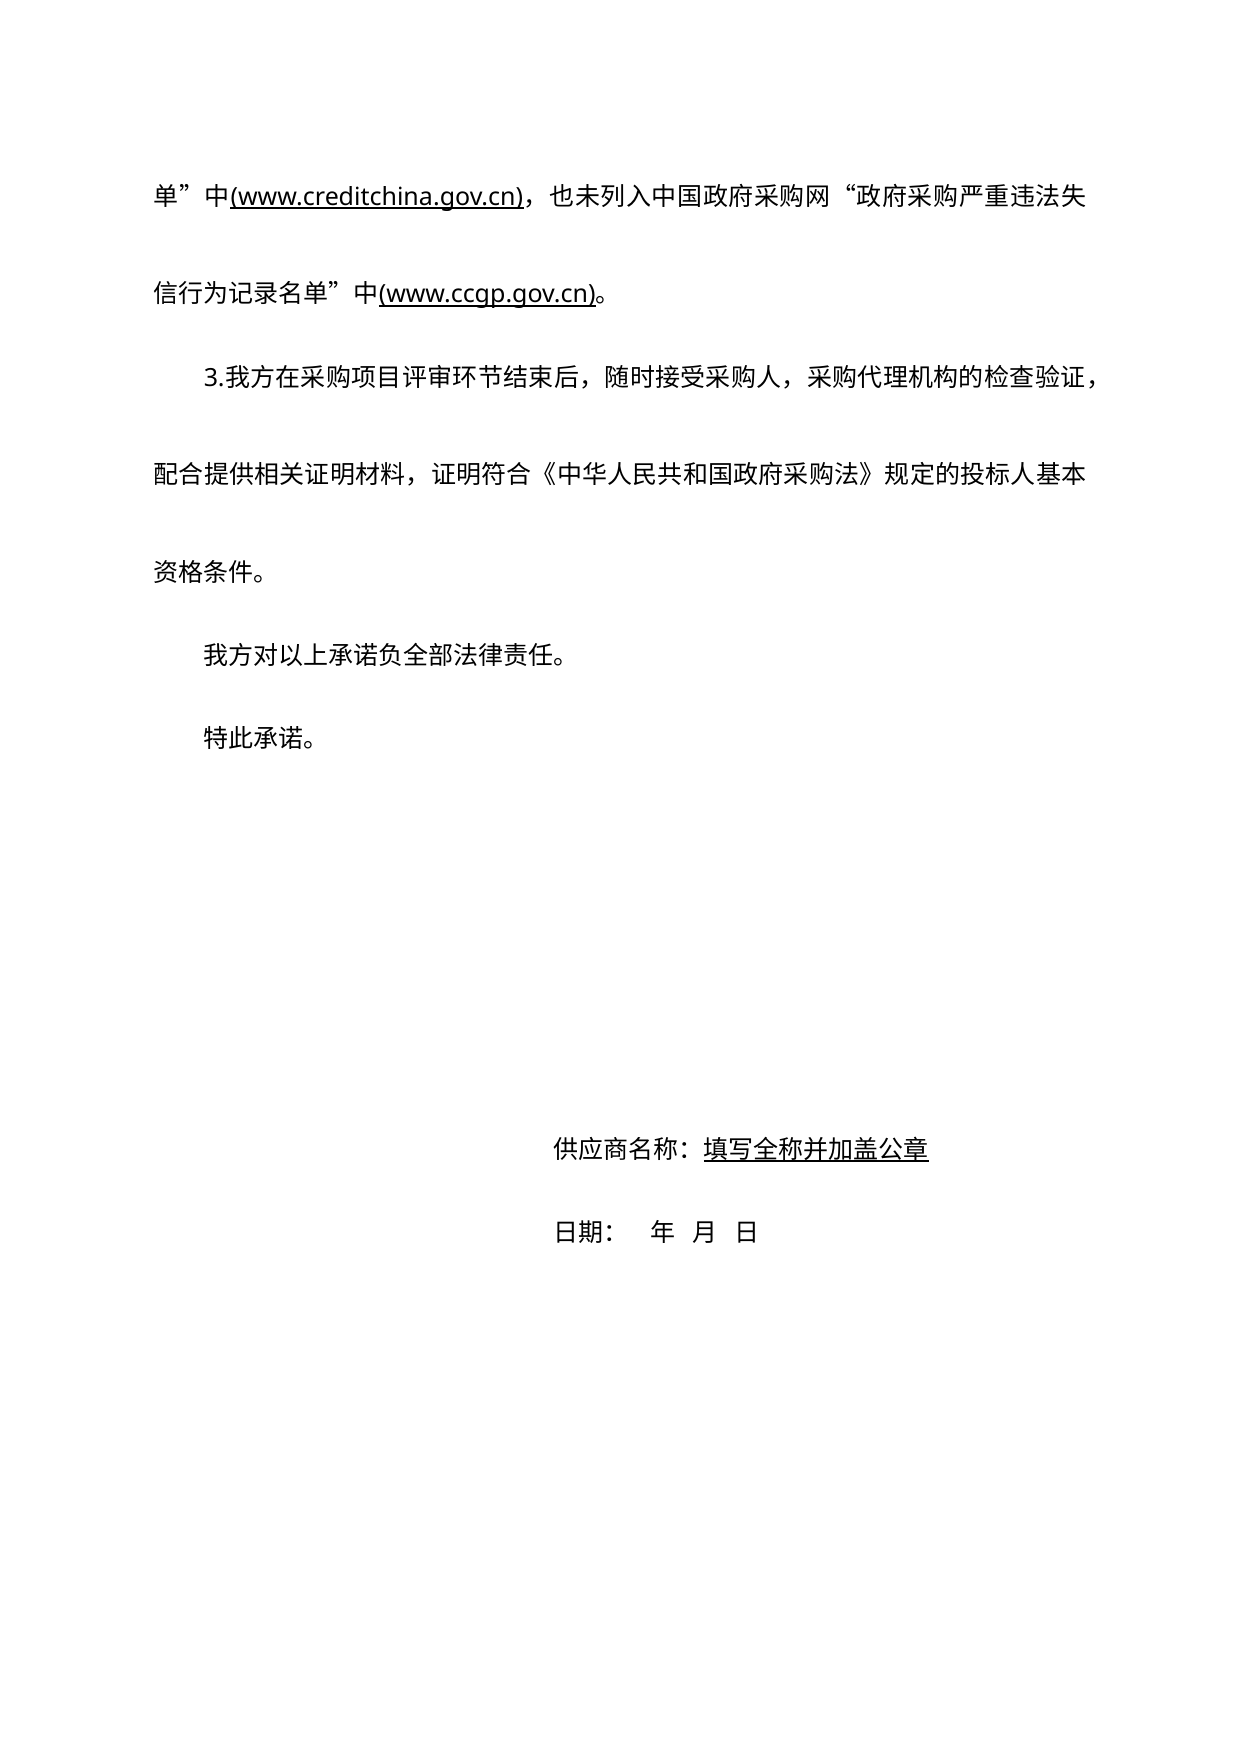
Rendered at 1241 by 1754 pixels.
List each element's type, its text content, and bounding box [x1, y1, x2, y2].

text 日期： 年 月 日 [153, 1198, 1087, 1263]
text 3.我方在采购项目评审环节结束后，随时接受采购人，采购代理机构的检查验证，配合提供相关证明材料，证明符合《中华人民共和国政府采购法》规定的投标人基本资格条件。 [153, 343, 1087, 603]
text 供应商名称：填写全称并加盖公章 [153, 1115, 1087, 1180]
text 特此承诺。 [153, 704, 1087, 769]
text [153, 162, 1087, 324]
text 我方对以上承诺负全部法律责任。 [153, 621, 1087, 686]
